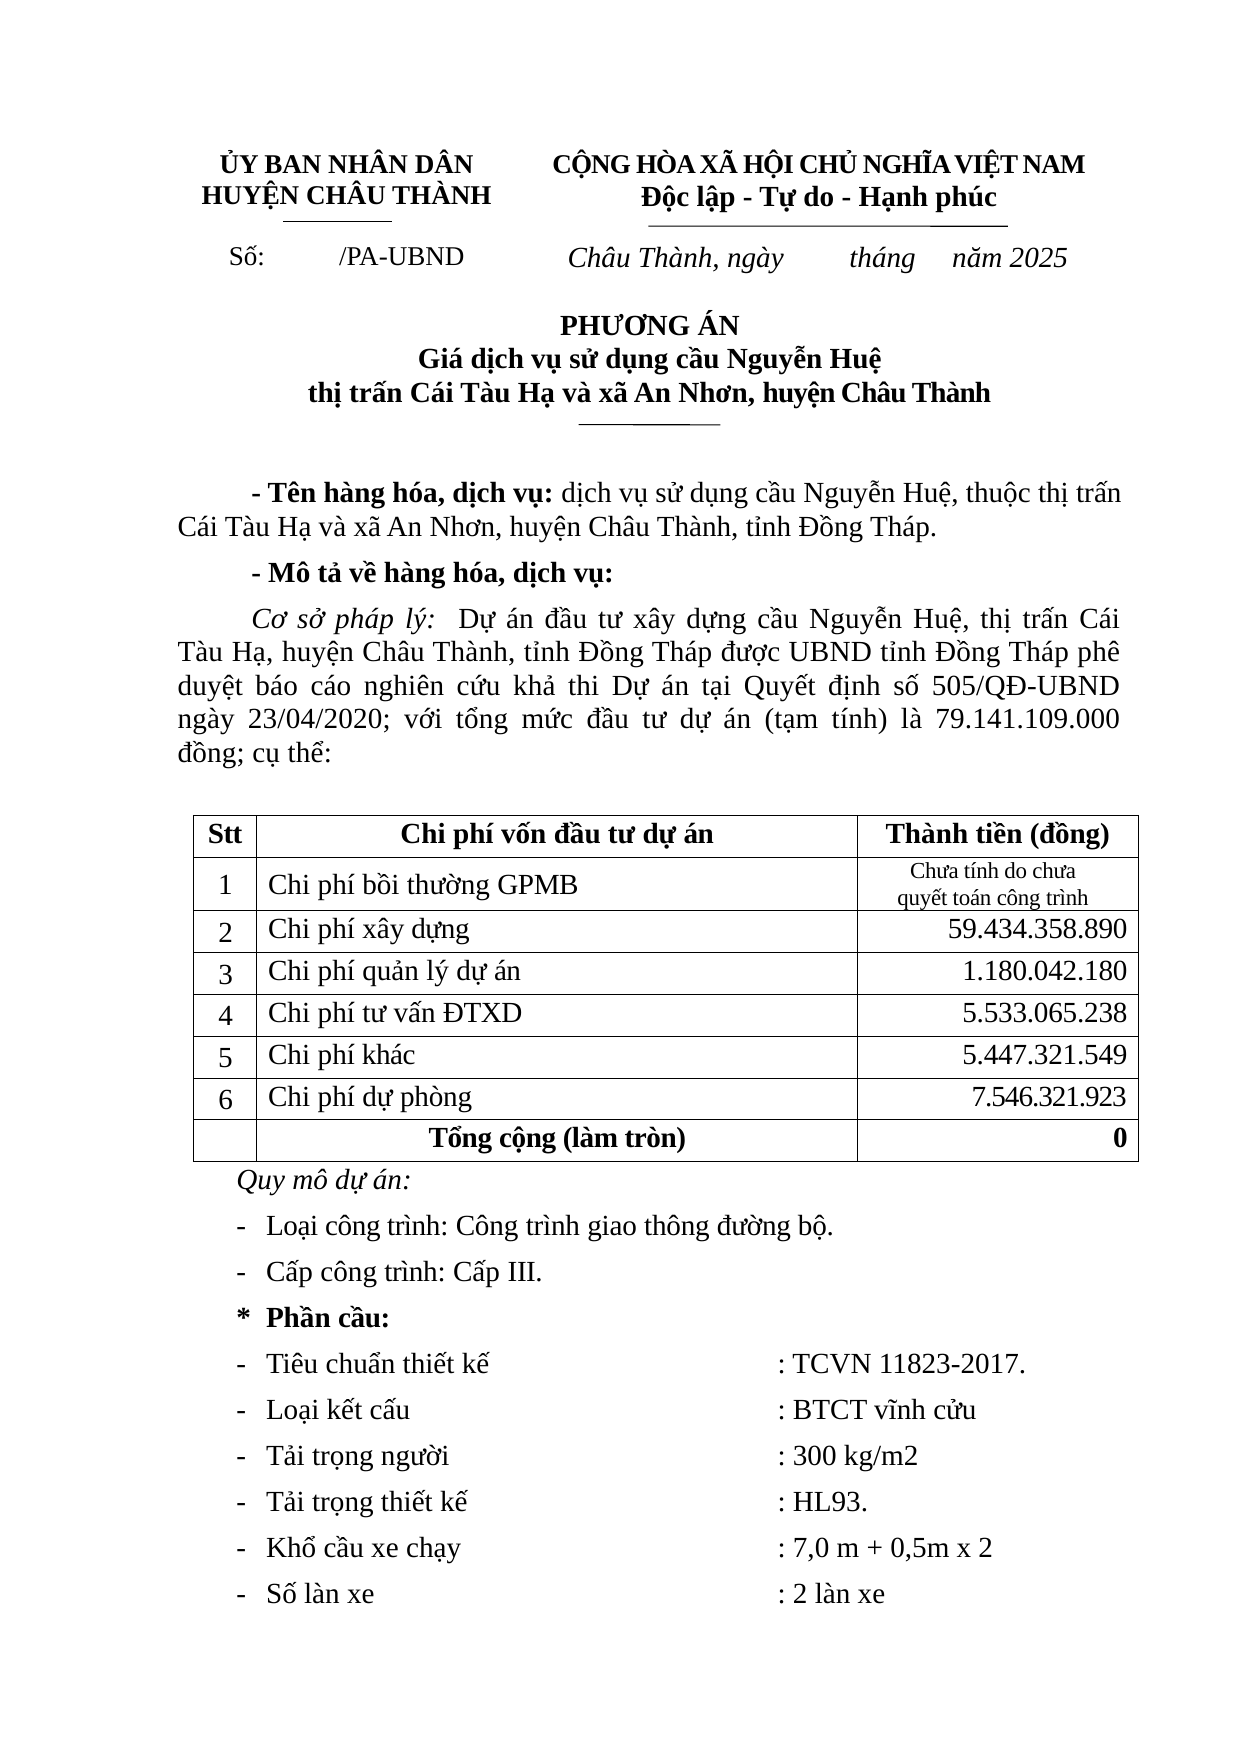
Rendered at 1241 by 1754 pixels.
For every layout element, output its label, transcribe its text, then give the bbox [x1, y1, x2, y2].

table_cell Chi phí xây dựng [257, 911, 857, 952]
text thị trấn Cái Tàu Hạ và xã An Nhơn, huyện Châu Thành [177, 375, 1122, 408]
table_cell Chi phí khác [257, 1037, 857, 1078]
table_cell 4 [194, 995, 256, 1036]
table_cell 6 [194, 1079, 256, 1119]
text - Tiêu chuẩn thiết kế : TCVN 11823-2017. [177, 1346, 1122, 1380]
text - Khổ cầu xe chạy : 7,0 m + 0,5m x 2 [177, 1531, 1122, 1564]
table_header Stt [194, 816, 256, 857]
text Quy mô dự án: [177, 1162, 1018, 1196]
table_cell Chi phí dự phòng [257, 1079, 857, 1119]
text - Số làn xe : 2 làn xe [177, 1577, 1122, 1610]
table_cell Số: /PA-UBND [177, 240, 516, 274]
table_cell 1 [194, 858, 256, 910]
table_cell [194, 1120, 256, 1161]
text - Loại kết cấu : BTCT vĩnh cửu [177, 1392, 1122, 1426]
table_cell 2 [194, 911, 256, 952]
text Cơ sở pháp lý: Dự án đầu tư xây dựng cầu Nguyễn Huệ, thị trấn Cái Tàu Hạ, huyện Châu Thành, tỉnh Đồng Tháp được UBND tỉnh Đồng Tháp phê duyệt báo cáo nghiên cứu khả thi Dự án tại Quyết định số 505/QĐ-UBND ngày 23/04/2020; với tổng mức đầu tư dự án (tạm tính) là 79.141.109.000 đồng; cụ thể: [177, 601, 1122, 769]
text - Cấp công trình: Cấp III. [177, 1254, 1122, 1288]
table_cell 5.533.065.238 [858, 995, 1138, 1036]
table_cell Tổng cộng (làm tròn) [257, 1120, 857, 1161]
text PHƯƠNG ÁN [177, 308, 1122, 341]
table_header Thành tiền (đồng) [858, 816, 1138, 857]
table_cell 5.447.321.549 [858, 1037, 1138, 1078]
table_cell Châu Thành, ngày tháng năm 2025 [516, 240, 1122, 274]
text Giá dịch vụ sử dụng cầu Nguyễn Huệ [177, 341, 1122, 375]
table_cell 3 [194, 953, 256, 994]
table_header CỘNG HÒA XÃ HỘI CHỦ NGHĨA VIỆT NAM Độc lập - Tự do - Hạnh phúc [516, 148, 1122, 240]
text - Tải trọng thiết kế : HL93. [177, 1484, 1122, 1518]
table_cell Chưa tính do chưa quyết toán công trình [858, 858, 1138, 910]
text * Phần cầu: [177, 1300, 1122, 1334]
table_cell 7.546.321.923 [858, 1079, 1138, 1119]
table_cell 79.141.109.780 [858, 1120, 1138, 1161]
table_header Chi phí vốn đầu tư dự án [257, 816, 857, 857]
table_header ỦY BAN NHÂN DÂN HUYỆN CHÂU THÀNH [177, 148, 516, 240]
table_cell 1.180.042.180 [858, 953, 1138, 994]
table_cell 5 [194, 1037, 256, 1078]
table_cell 59.434.358.890 [858, 911, 1138, 952]
table_cell Chi phí tư vấn ĐTXD [257, 995, 857, 1036]
text - Tên hàng hóa, dịch vụ: dịch vụ sử dụng cầu Nguyễn Huệ, thuộc thị trấn Cái Tàu Hạ và xã An Nhơn, huyện Châu Thành, tỉnh Đồng Tháp. [177, 475, 1122, 542]
table_cell Chi phí bồi thường GPMB [257, 858, 857, 910]
text - Tải trọng người : 300 kg/m2 [177, 1438, 1122, 1472]
table_cell Chi phí quản lý dự án [257, 953, 857, 994]
text - Loại công trình: Công trình giao thông đường bộ. [177, 1208, 1122, 1242]
text - Mô tả về hàng hóa, dịch vụ: [177, 555, 1122, 588]
